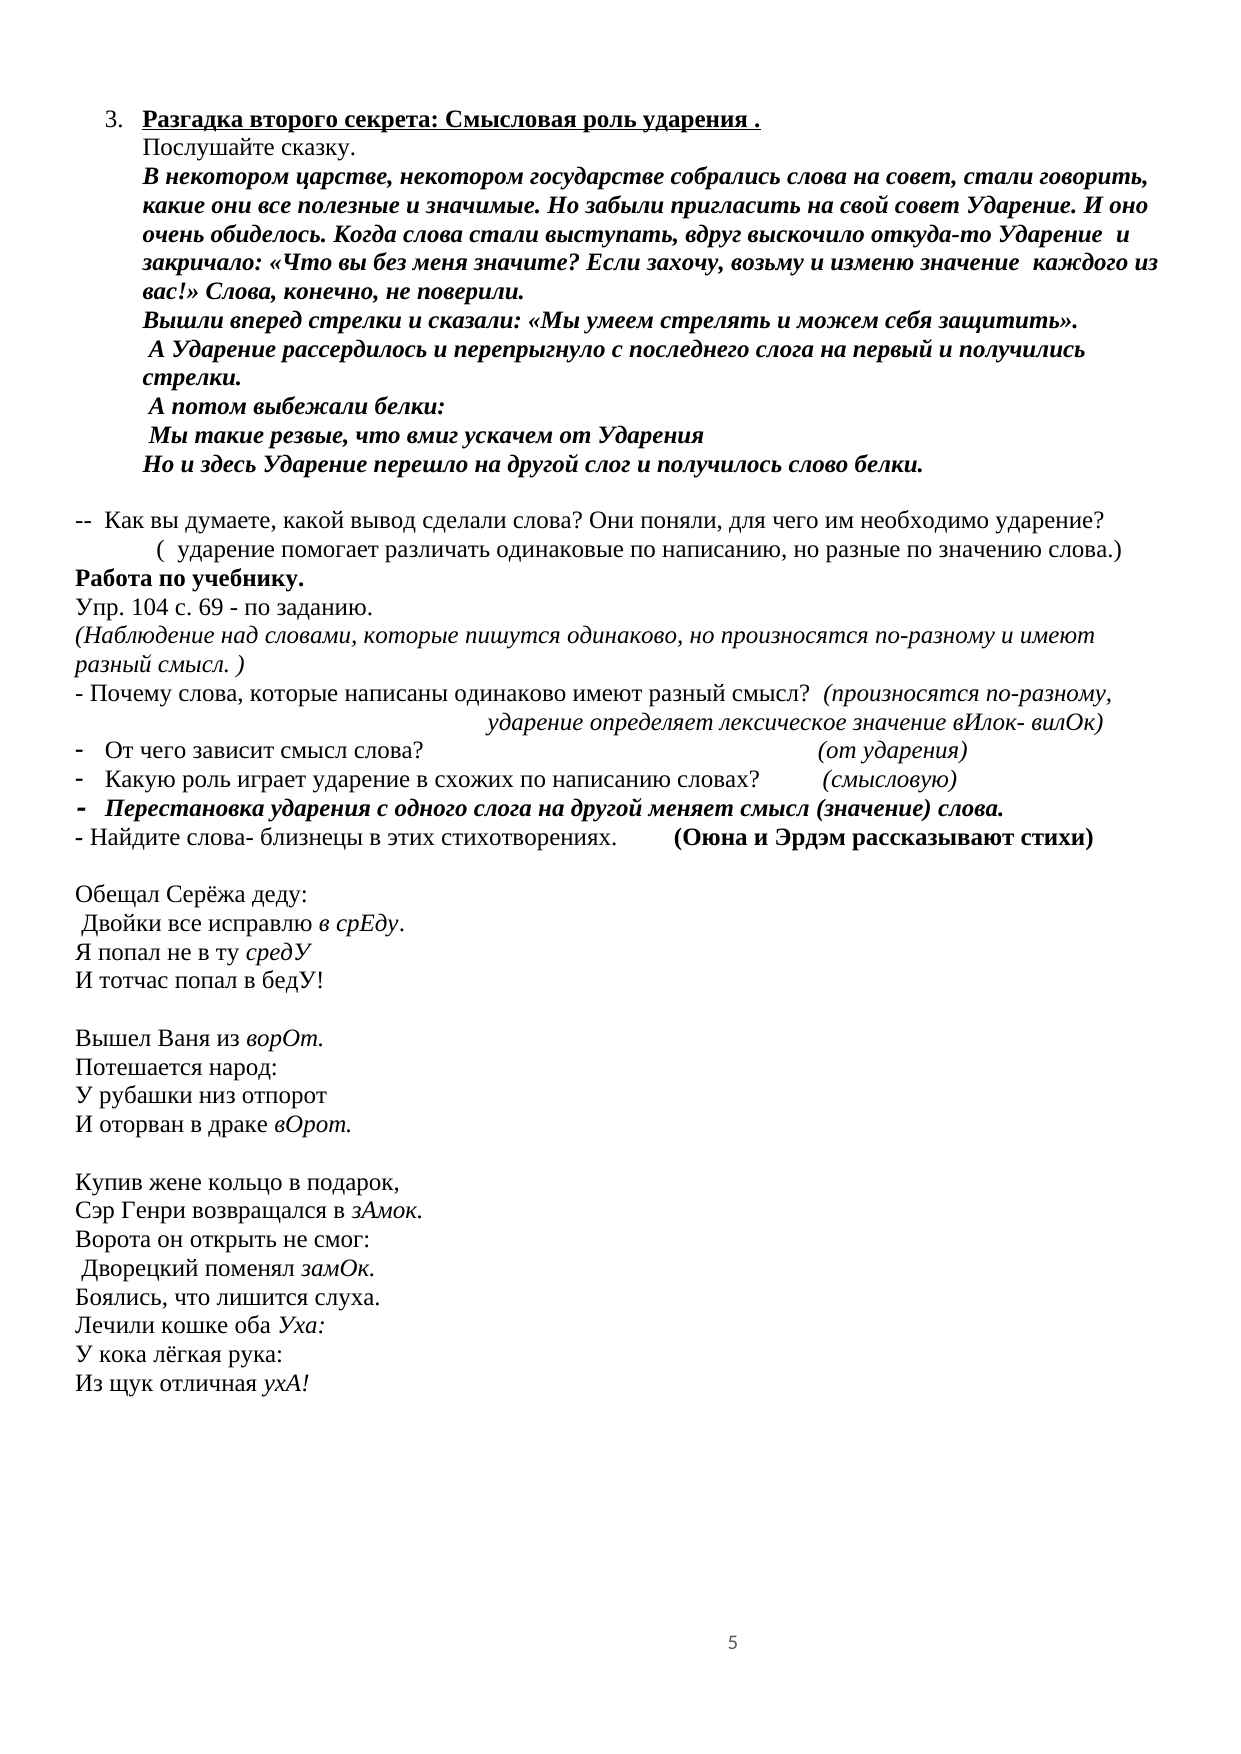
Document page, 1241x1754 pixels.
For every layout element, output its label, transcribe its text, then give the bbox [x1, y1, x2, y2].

text Ворота он открыть не смог: [75, 1224, 583, 1253]
list Разгадка второго секрета: Смысловая роль ударения . [104, 104, 1165, 132]
text У кока лёгкая рука: [75, 1339, 583, 1368]
text Я попал не в ту средУ [75, 937, 583, 966]
text Сэр Генри возвращался в зАмок. [75, 1196, 583, 1224]
text ( ударение помогает различать одинаковые по написанию, но разные по значению слова.) [75, 534, 1165, 563]
list От чего зависит смысл слова? (от ударения) [75, 736, 1165, 764]
text -- Как вы думаете, какой вывод сделали слова? Они поняли, для чего им необходимо ударение? [75, 506, 1165, 534]
text Работа по учебнику. [75, 563, 1165, 592]
text Двойки все исправлю в срЕду. [75, 908, 583, 937]
text Упр. 104 с. 69 - по заданию. [75, 592, 1165, 621]
text Из щук отличная ухА! [75, 1368, 583, 1397]
text Дворецкий поменял замОк. Боялись, что лишится слуха. [75, 1253, 583, 1311]
text А Ударение рассердилось и перепрыгнуло с последнего слога на первый и получились стрелки. [142, 334, 1165, 391]
text Купив жене кольцо в подарок, [75, 1167, 583, 1196]
text А потом выбежали белки: [142, 391, 1165, 420]
list Перестановка ударения с одного слога на другой меняет смысл (значение) слова. [75, 793, 1165, 822]
text (Наблюдение над словами, которые пишутся одинаково, но произносятся по-разному и имеют разный смысл. ) [75, 621, 1165, 678]
text Потешается народ: [75, 1052, 583, 1081]
text Вышел Ваня из ворОт. [75, 1023, 583, 1052]
text ударение определяет лексическое значение вИлок- вилОк) [75, 707, 1165, 736]
text - Найдите слова- близнецы в этих стихотворениях. (Оюна и Эрдэм рассказывают стихи) [75, 822, 1165, 851]
text Лечили кошке оба Уха: [75, 1311, 583, 1339]
text И тотчас попал в бедУ! [75, 966, 583, 994]
text В некотором царстве, некотором государстве собрались слова на совет, стали говорить, какие они все полезные и значимые. Но забыли пригласить на свой совет Ударение. И оно очень обиделось. Когда слова стали выступать, вдруг выскочило откуда-то Ударение и закричало: «Что вы без меня значите? Если захочу, возьму и изменю значение каждого из вас!» Слова, конечно, не поверили. Вышли вперед стрелки и сказали: «Мы умеем стрелять и можем себя защитить». [142, 161, 1165, 334]
text И оторван в драке вОрот. [75, 1109, 583, 1138]
list Какую роль играет ударение в схожих по написанию словах? (смысловую) [75, 764, 1165, 793]
text - Почему слова, которые написаны одинаково имеют разный смысл? (произносятся по-разному, [75, 678, 1165, 707]
text Но и здесь Ударение перешло на другой слог и получилось слово белки. [142, 449, 1165, 506]
text Обещал Серёжа деду: [75, 879, 583, 908]
text Послушайте сказку. [142, 132, 1165, 161]
text Мы такие резвые, что вмиг ускачем от Ударения [142, 420, 1165, 449]
text У рубашки низ отпорот [75, 1081, 583, 1109]
